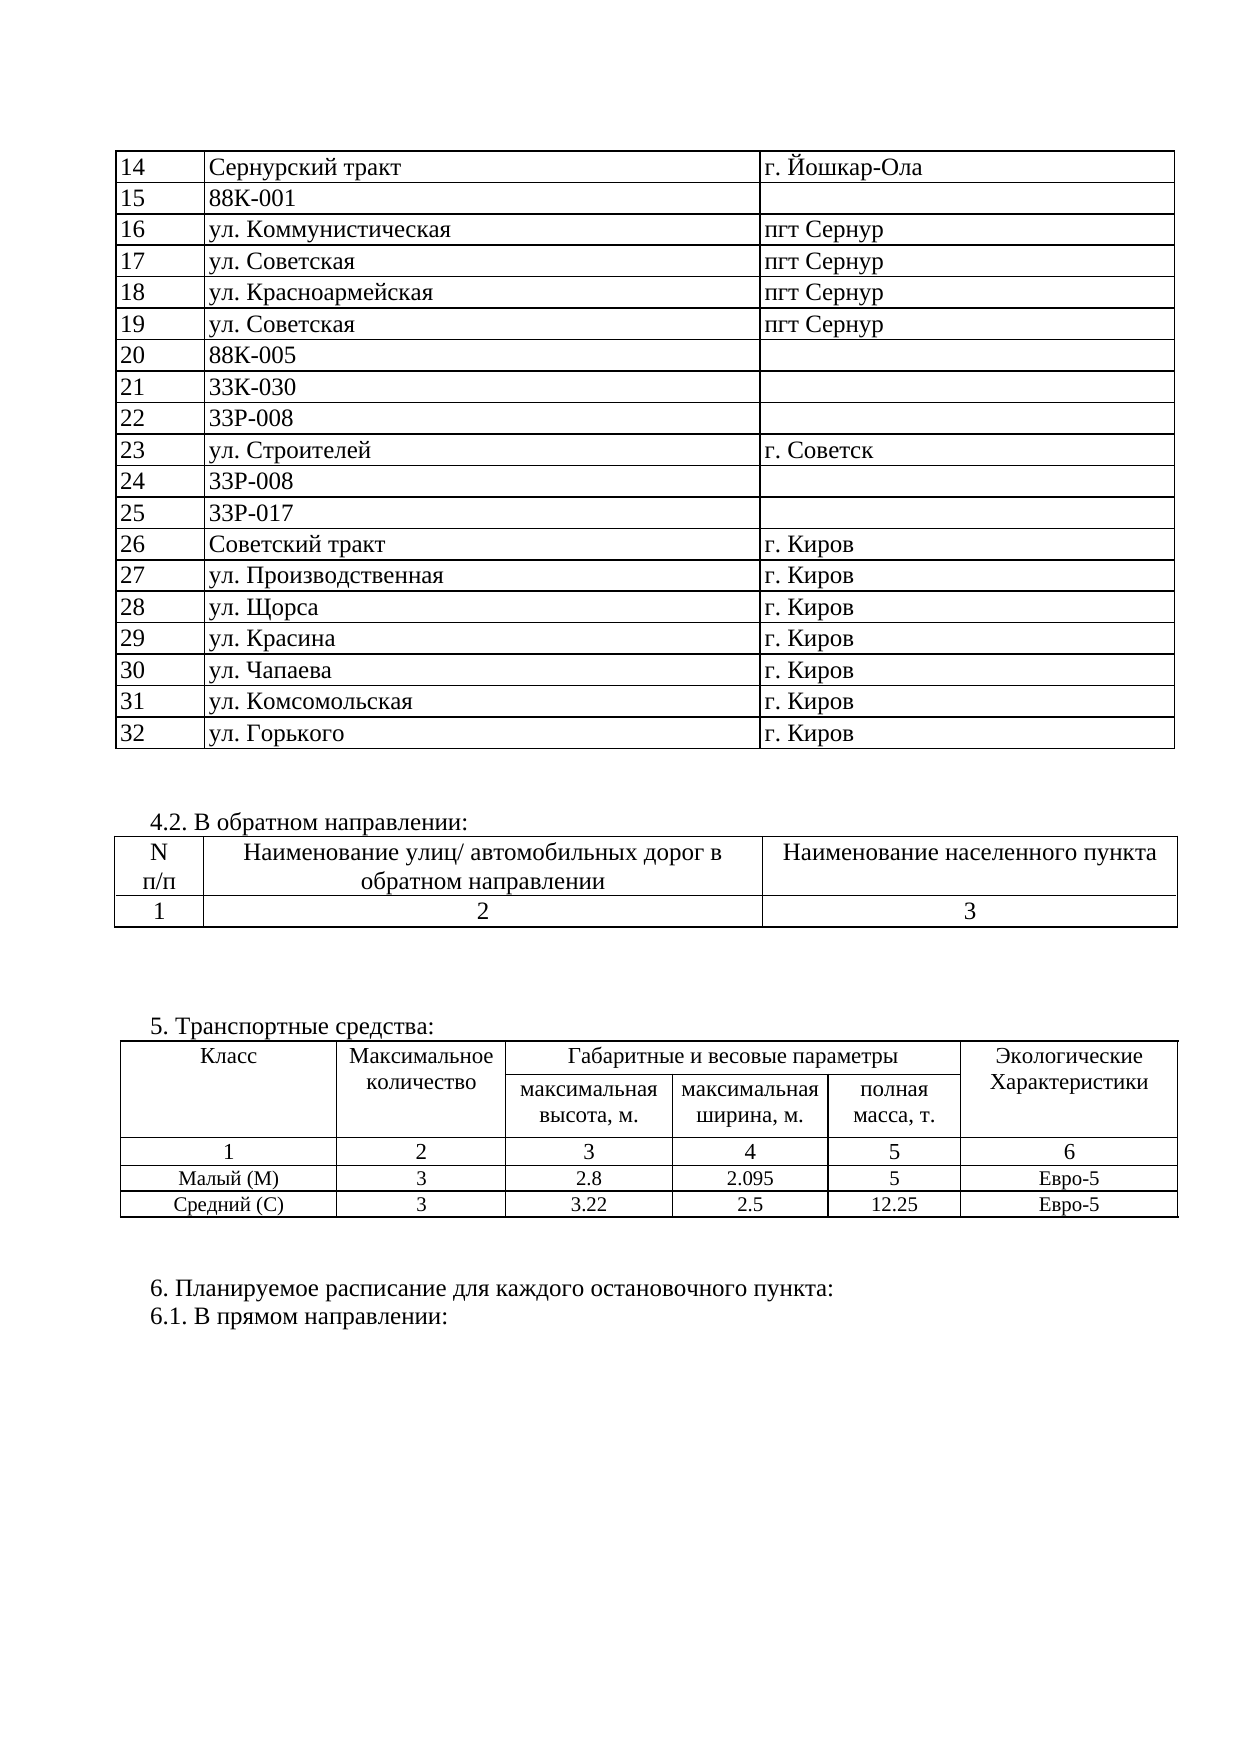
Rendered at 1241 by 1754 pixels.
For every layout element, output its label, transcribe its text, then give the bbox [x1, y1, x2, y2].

table_cell 26 [117, 529, 204, 559]
table_cell 2.095 [673, 1166, 827, 1190]
table_cell [761, 466, 1174, 496]
table_cell максимальная ширина, м. [673, 1075, 827, 1137]
table_cell Сернурский тракт [205, 152, 759, 181]
table_cell г. Йошкар-Ола [761, 152, 1174, 181]
text 6.1. В прямом направлении: [150, 1301, 1090, 1330]
table_cell полная масса, т. [829, 1075, 960, 1137]
table_cell 31 [117, 686, 204, 716]
table_cell г. Киров [761, 623, 1174, 653]
table_cell 6 [961, 1138, 1177, 1165]
table_cell 20 [117, 340, 204, 370]
table_cell ул. Красноармейская [205, 277, 759, 307]
table_header Габаритные и весовые параметры [506, 1042, 960, 1073]
table_cell г. Киров [761, 686, 1174, 716]
table_cell ул. Коммунистическая [205, 215, 759, 244]
table_cell 25 [117, 498, 204, 527]
table_cell 3 [506, 1138, 672, 1165]
table_cell 22 [117, 403, 204, 433]
table_cell ул. Строителей [205, 435, 759, 464]
table_cell г. Киров [761, 529, 1174, 559]
table_cell 30 [117, 655, 204, 685]
table_cell 12.25 [829, 1192, 960, 1216]
table_cell 29 [117, 623, 204, 653]
table_cell 15 [117, 183, 204, 213]
table_cell 32 [117, 718, 204, 748]
table_cell 18 [117, 277, 204, 307]
table_cell ул. Советская [205, 309, 759, 339]
table_cell 33Р-008 [205, 466, 759, 496]
table_cell максимальная высота, м. [506, 1075, 672, 1137]
table_cell г. Киров [761, 561, 1174, 590]
table_cell ул. Горького [205, 718, 759, 748]
table_cell [761, 498, 1174, 527]
table_cell [761, 403, 1174, 433]
table_cell ул. Советская [205, 246, 759, 276]
table_cell 88К-001 [205, 183, 759, 213]
text 5. Транспортные средства: [150, 1011, 1090, 1040]
table_cell г. Советск [761, 435, 1174, 464]
table_header N п/п [115, 837, 203, 894]
table_cell Малый (М) [121, 1166, 336, 1190]
table_cell 14 [117, 152, 204, 181]
table_cell г. Киров [761, 718, 1174, 748]
table_cell 19 [117, 309, 204, 339]
table_cell 33Р-017 [205, 498, 759, 527]
table_cell 17 [117, 246, 204, 276]
table_cell ул. Красина [205, 623, 759, 653]
table_cell 2.5 [673, 1192, 827, 1216]
table_cell ул. Чапаева [205, 655, 759, 685]
table_header Экологические Характеристики [961, 1042, 1177, 1137]
table_cell 3 [337, 1192, 505, 1216]
table_cell Евро-5 [961, 1192, 1177, 1216]
table_cell [761, 340, 1174, 370]
table_cell 24 [117, 466, 204, 496]
table_header Максимальное количество [337, 1042, 505, 1137]
table_cell 16 [117, 215, 204, 244]
table_cell 2 [337, 1138, 505, 1165]
table_header Наименование улиц/ автомобильных дорог в обратном направлении [204, 837, 762, 894]
table_cell 5 [829, 1166, 960, 1190]
table_cell 3 [763, 895, 1177, 926]
table_cell Советский тракт [205, 529, 759, 559]
table_cell 1 [121, 1138, 336, 1165]
table_cell 4 [673, 1138, 827, 1165]
text 6. Планируемое расписание для каждого остановочного пункта: [150, 1273, 1090, 1301]
table_cell 33Р-008 [205, 403, 759, 433]
table_cell пгт Сернур [761, 277, 1174, 307]
table_cell Евро-5 [961, 1166, 1177, 1190]
table_cell 3 [337, 1166, 505, 1190]
table_cell 21 [117, 372, 204, 402]
table_cell Средний (С) [121, 1192, 336, 1216]
table_cell 33К-030 [205, 372, 759, 402]
table_cell 2 [204, 896, 762, 926]
table_cell ул. Щорса [205, 592, 759, 622]
table_cell пгт Сернур [761, 246, 1174, 276]
table_cell [761, 372, 1174, 402]
table_cell пгт Сернур [761, 215, 1174, 244]
table_cell ул. Комсомольская [205, 686, 759, 716]
table_cell 2.8 [506, 1166, 672, 1190]
table_cell г. Киров [761, 655, 1174, 685]
table_cell [761, 183, 1174, 213]
table_cell 23 [117, 435, 204, 464]
table_cell 5 [829, 1138, 960, 1165]
table_cell г. Киров [761, 592, 1174, 622]
table_header Наименование населенного пункта [763, 837, 1177, 894]
table_cell 88К-005 [205, 340, 759, 370]
table_cell 28 [117, 592, 204, 622]
table_cell пгт Сернур [761, 309, 1174, 339]
table_cell 27 [117, 561, 204, 590]
table_cell 3.22 [506, 1192, 672, 1216]
table_header Класс [121, 1042, 336, 1137]
table_cell 1 [115, 896, 203, 926]
table_cell ул. Производственная [205, 561, 759, 590]
text 4.2. В обратном направлении: [150, 807, 1090, 836]
